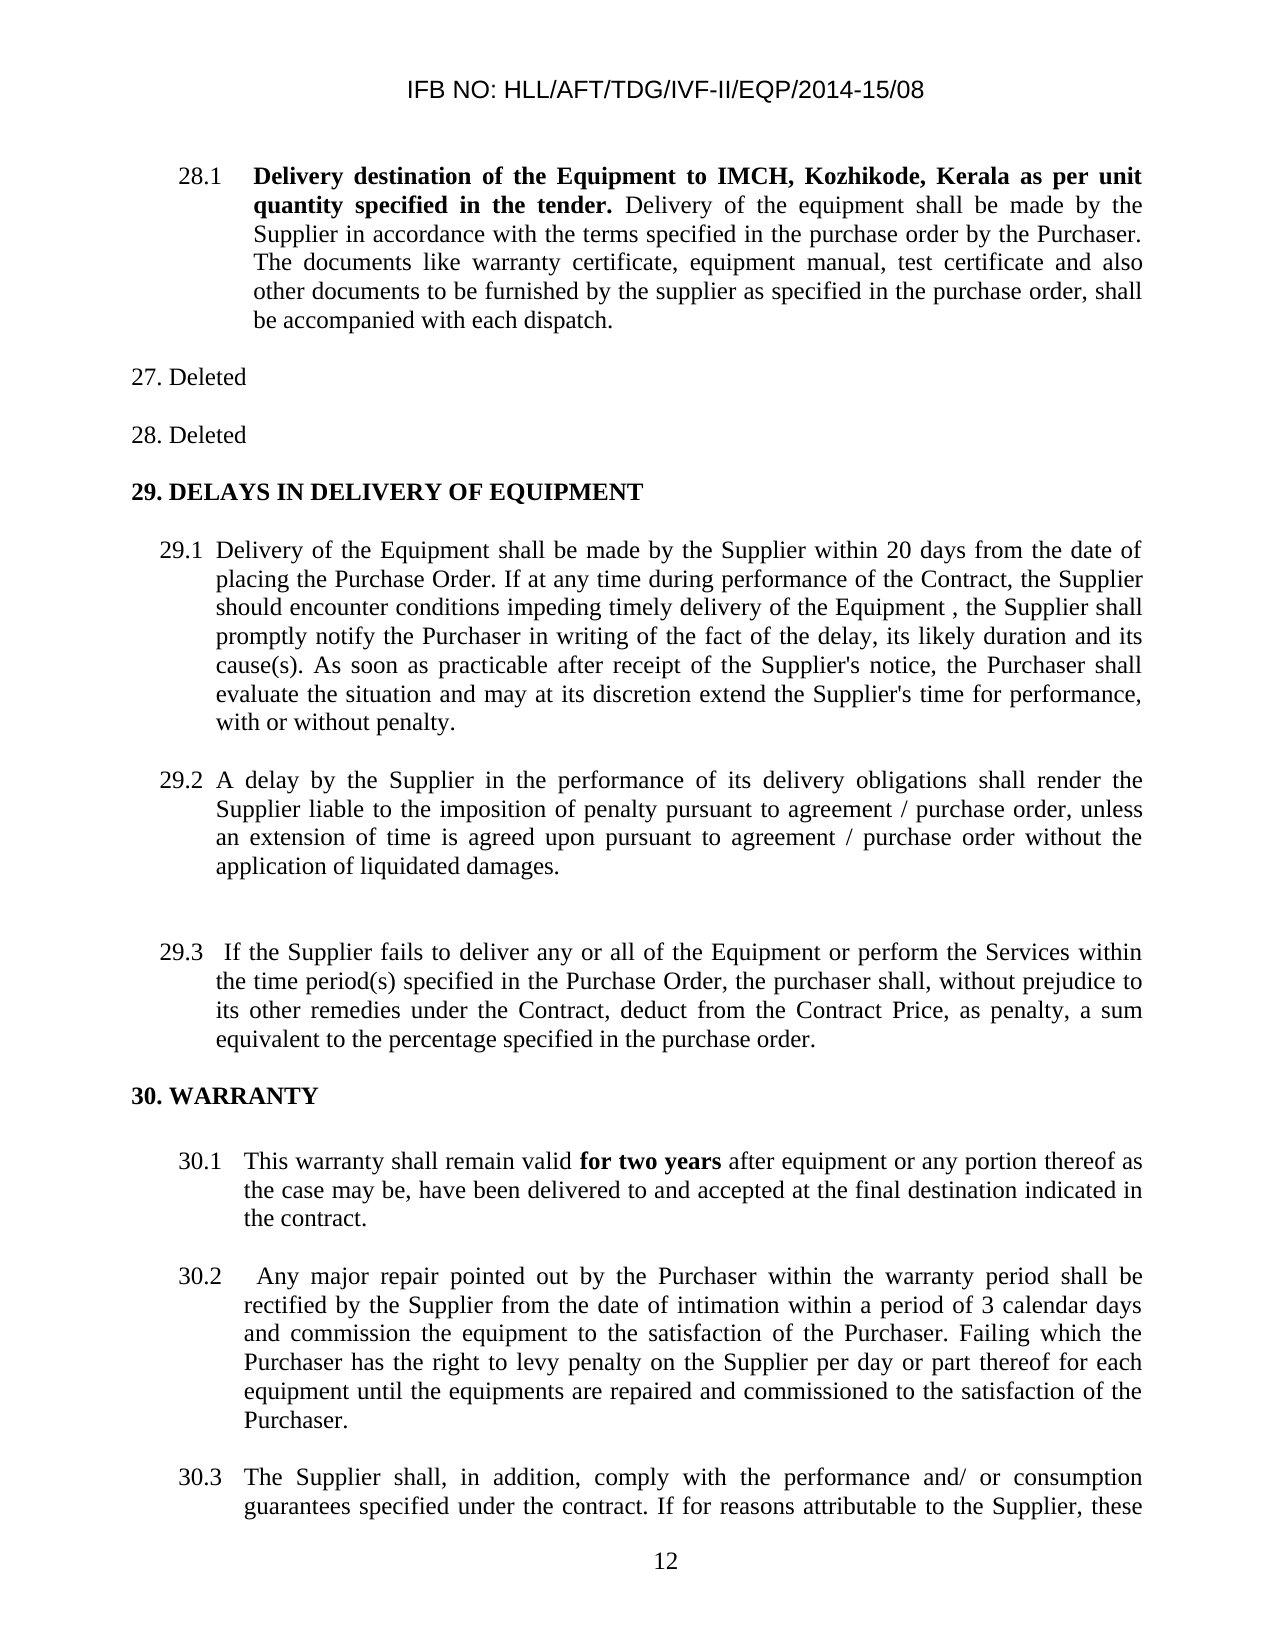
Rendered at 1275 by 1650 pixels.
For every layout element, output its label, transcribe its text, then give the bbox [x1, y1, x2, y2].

list If the Supplier fails to deliver any or all of the Equipment or perform the Services within the time period(s) specified in the Purchase Order, the purchaser shall, without prejudice to its other remedies under the Contract, deduct from the Contract Price, as penalty, a sum equivalent to the percentage specified in the purchase order. [159, 937, 1144, 1052]
list Delivery destination of the Equipment to IMCH, Kozhikode, Kerala as per unit quantity specified in the tender. Delivery of the equipment shall be made by the Supplier in accordance with the terms specified in the purchase order by the Purchaser. The documents like warranty certificate, equipment manual, test certificate and also other documents to be furnished by the supplier as specified in the purchase order, shall be accompanied with each dispatch. [178, 161, 1144, 334]
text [178, 1462, 1144, 1520]
text 30.1 This warranty shall remain valid for two years after equipment or any portion thereof as the case may be, have been delivered to and accepted at the final destination indicated in the contract. [178, 1146, 1144, 1232]
text 29.2 A delay by the Supplier in the performance of its delivery obligations shall render the Supplier liable to the imposition of penalty pursuant to agreement / purchase order, unless an extension of time is agreed upon pursuant to agreement / purchase order without the application of liquidated damages. [159, 765, 1144, 880]
text 29. DELAYS IN DELIVERY OF EQUIPMENT [131, 477, 1144, 506]
text 28. Deleted [131, 420, 1144, 449]
text 27. Deleted [131, 362, 1144, 391]
text 30.2 Any major repair pointed out by the Purchaser within the warranty period shall be rectified by the Supplier from the date of intimation within a period of 3 calendar days and commission the equipment to the satisfaction of the Purchaser. Failing which the Purchaser has the right to levy penalty on the Supplier per day or part thereof for each equipment until the equipments are repaired and commissioned to the satisfaction of the Purchaser. [178, 1261, 1144, 1433]
list Delivery of the Equipment shall be made by the Supplier within 20 days from the date of placing the Purchase Order. If at any time during performance of the Contract, the Supplier should encounter conditions impeding timely delivery of the Equipment , the Supplier shall promptly notify the Purchaser in writing of the fact of the delay, its likely duration and its cause(s). As soon as practicable after receipt of the Supplier's notice, the Purchaser shall evaluate the situation and may at its discretion extend the Supplier's time for performance, with or without penalty. [159, 535, 1144, 736]
text 30. WARRANTY [131, 1081, 1200, 1110]
